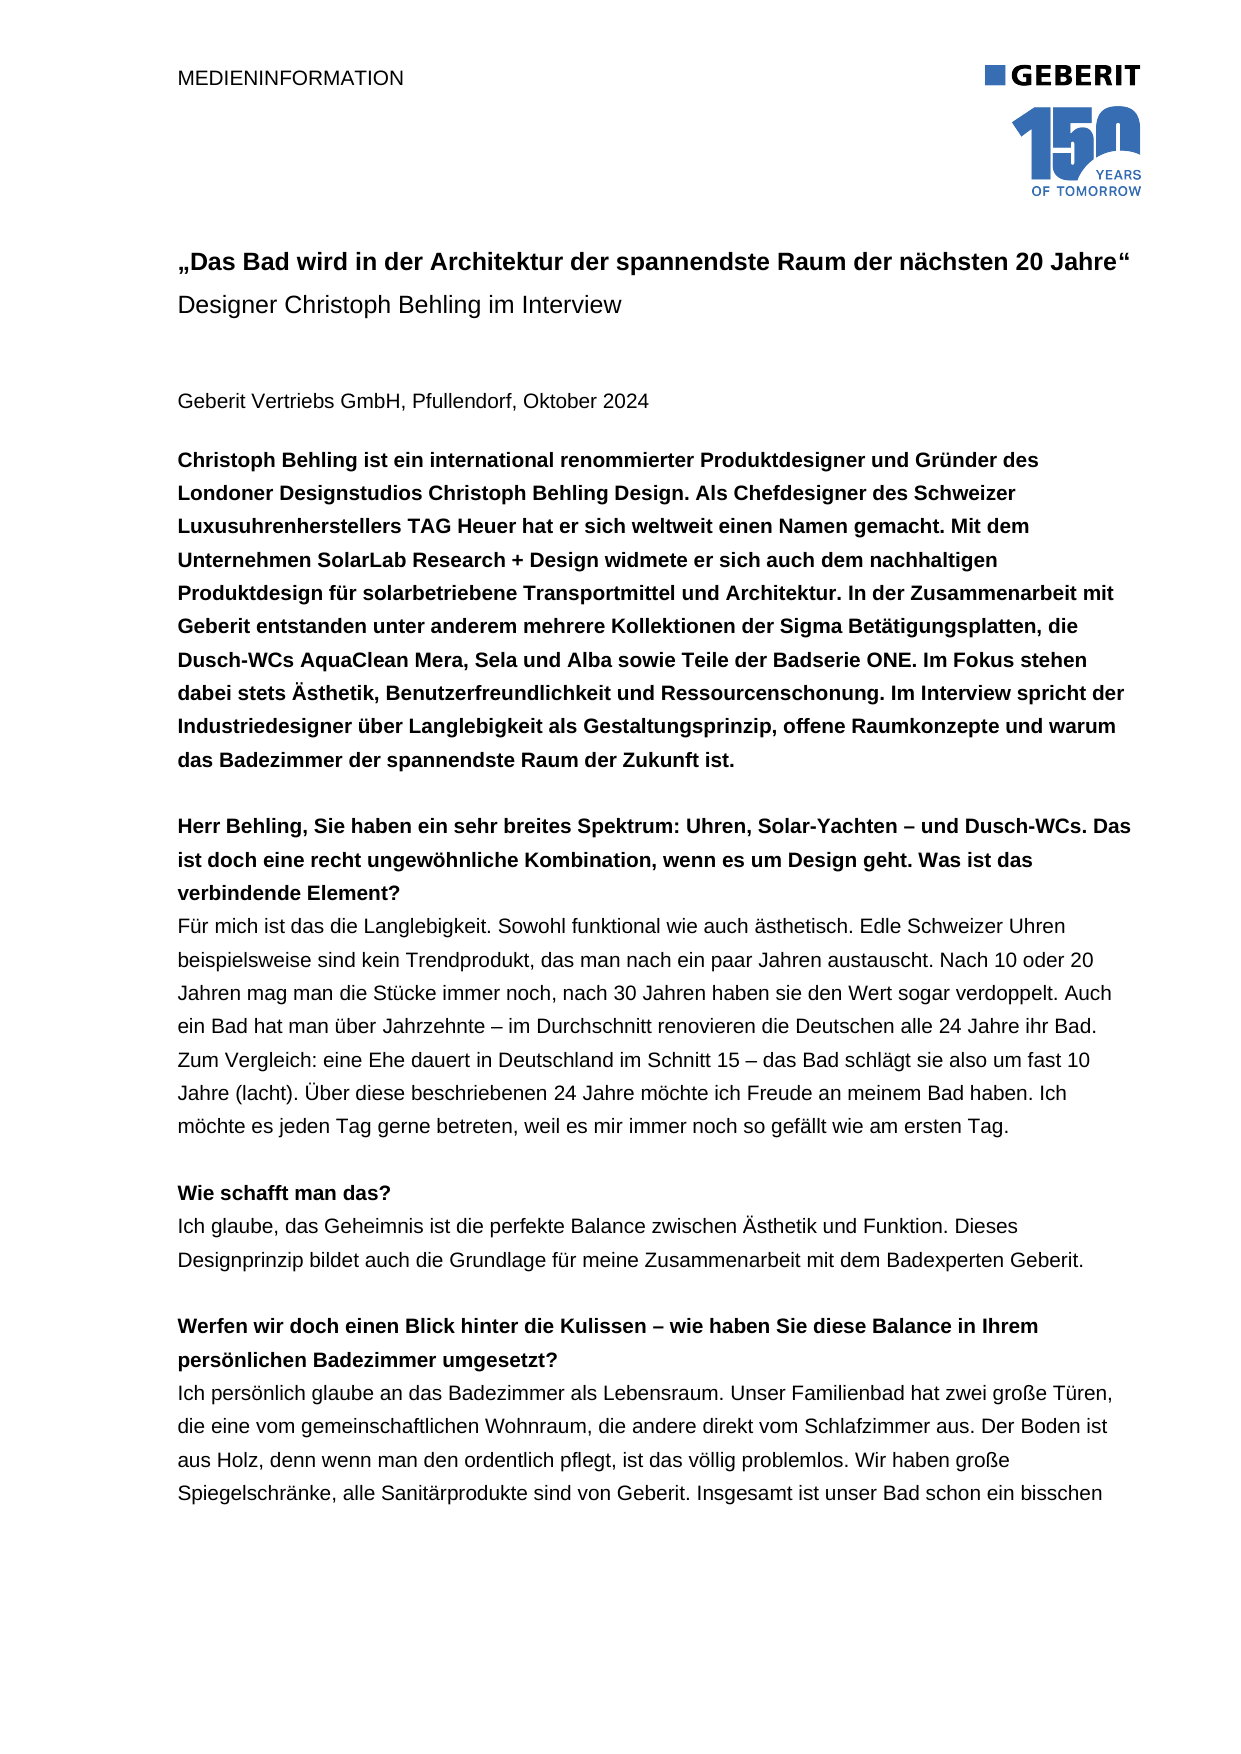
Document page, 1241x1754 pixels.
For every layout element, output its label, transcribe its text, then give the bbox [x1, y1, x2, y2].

subtitle Designer Christoph Behling im Interview [177, 290, 1137, 319]
text Wie schafft man das? [177, 1174, 1137, 1207]
text „Das Bad wird in der Architektur der spannendste Raum der nächsten 20 Jahre“ [177, 204, 1137, 276]
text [177, 1374, 1137, 1507]
text Herr Behling, Sie haben ein sehr breites Spektrum: Uhren, Solar-Yachten – und Dusch-WCs. Das ist doch eine recht ungewöhnliche Kombination, wenn es um Design geht. Was ist das verbindende Element? [177, 807, 1137, 907]
text Werfen wir doch einen Blick hinter die Kulissen – wie haben Sie diese Balance in Ihrem persönlichen Badezimmer umgesetzt? [177, 1307, 1137, 1374]
text Ich glaube, das Geheimnis ist die perfekte Balance zwischen Ästhetik und Funktion. Dieses Designprinzip bildet auch die Grundlage für meine Zusammenarbeit mit dem Badexperten Geberit. [177, 1207, 1137, 1274]
text Geberit Vertriebs GmbH, Pfullendorf, Oktober 2024 [177, 382, 1137, 415]
text Für mich ist das die Langlebigkeit. Sowohl funktional wie auch ästhetisch. Edle Schweizer Uhren beispielsweise sind kein Trendprodukt, das man nach ein paar Jahren austauscht. Nach 10 oder 20 Jahren mag man die Stücke immer noch, nach 30 Jahren haben sie den Wert sogar verdoppelt. Auch ein Bad hat man über Jahrzehnte – im Durchschnitt renovieren die Deutschen alle 24 Jahre ihr Bad. Zum Vergleich: eine Ehe dauert in Deutschland im Schnitt 15 – das Bad schlägt sie also um fast 10 Jahre (lacht). Über diese beschriebenen 24 Jahre möchte ich Freude an meinem Bad haben. Ich möchte es jeden Tag gerne betreten, weil es mir immer noch so gefällt wie am ersten Tag. [177, 907, 1137, 1140]
text Christoph Behling ist ein international renommierter Produktdesigner und Gründer des Londoner Designstudios Christoph Behling Design. Als Chefdesigner des Schweizer Luxusuhrenherstellers TAG Heuer hat er sich weltweit einen Namen gemacht. Mit dem Unternehmen SolarLab Research + Design widmete er sich auch dem nachhaltigen Produktdesign für solarbetriebene Transportmittel und Architektur. In der Zusammenarbeit mit Geberit entstanden unter anderem mehrere Kollektionen der Sigma Betätigungsplatten, die Dusch-WCs AquaClean Mera, Sela und Alba sowie Teile der Badserie ONE. Im Fokus stehen dabei stets Ästhetik, Benutzerfreundlichkeit und Ressourcenschonung. Im Interview spricht der Industriedesigner über Langlebigkeit als Gestaltungsprinzip, offene Raumkonzepte und warum das Badezimmer der spannendste Raum der Zukunft ist. [177, 440, 1137, 774]
